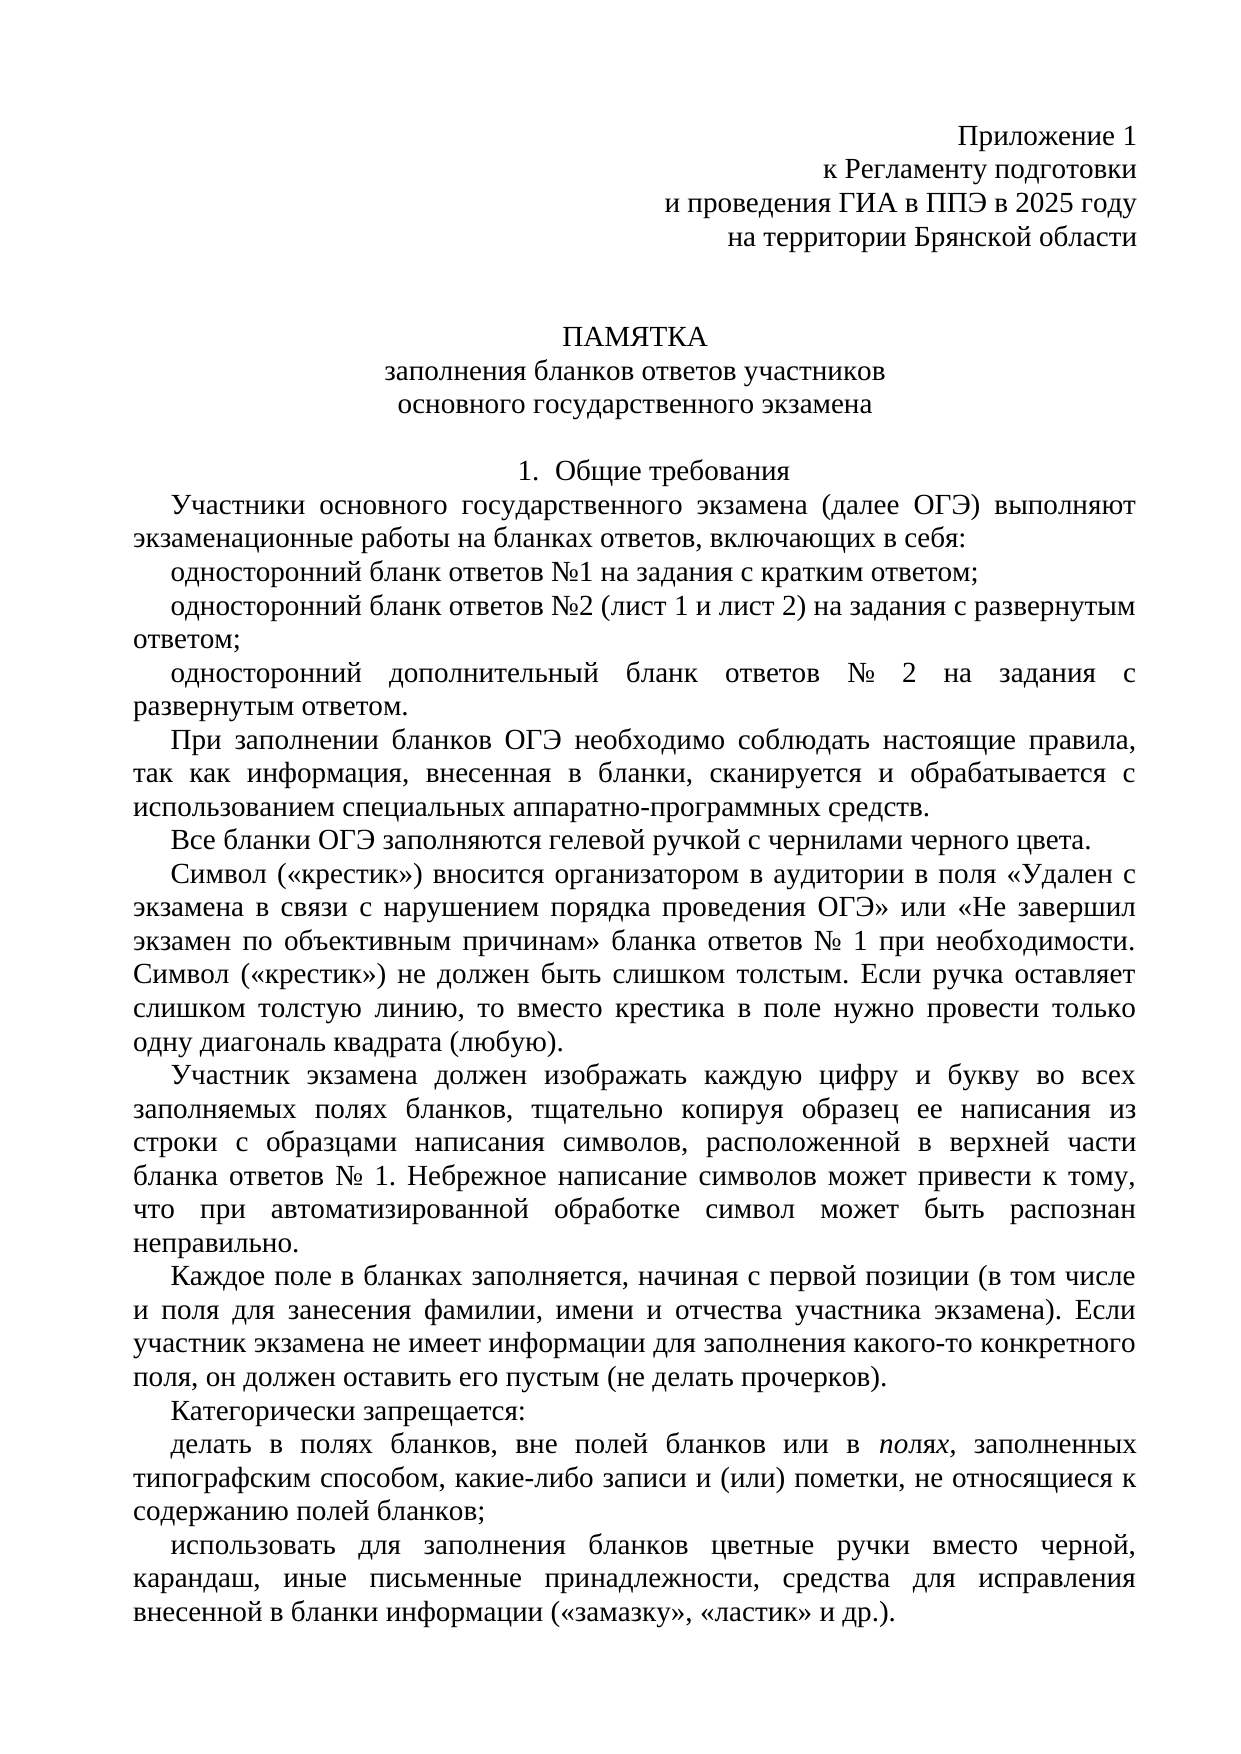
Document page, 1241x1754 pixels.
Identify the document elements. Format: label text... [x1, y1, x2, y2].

text на территории Брянской области [133, 219, 1137, 252]
text ПАМЯТКА [133, 319, 1137, 353]
text Участник экзамена должен изображать каждую цифру и букву во всех заполняемых полях бланков, тщательно копируя образец ее написания из строки с образцами написания символов, расположенной в верхней части бланка ответов № 1. Небрежное написание символов может привести к тому, что при автоматизированной обработке символ может быть распознан неправильно. [133, 1057, 1137, 1258]
text односторонний бланк ответов №2 (лист 1 и лист 2) на задания с развернутым ответом; [133, 588, 1137, 655]
text делать в полях бланков, вне полей бланков или в полях, заполненных типографским способом, какие-либо записи и (или) пометки, не относящиеся к содержанию полей бланков; [133, 1426, 1137, 1527]
text Каждое поле в бланках заполняется, начиная с первой позиции (в том числе и поля для занесения фамилии, имени и отчества участника экзамена). Если участник экзамена не имеет информации для заполнения какого-то конкретного поля, он должен оставить его пустым (не делать прочерков). [133, 1258, 1137, 1393]
text односторонний бланк ответов №1 на задания с кратким ответом; [133, 554, 1137, 588]
text Символ («крестик») вносится организатором в аудитории в поля «Удален с экзамена в связи с нарушением порядка проведения ОГЭ» или «Не завершил экзамен по объективным причинам» бланка ответов № 1 при необходимости. Символ («крестик») не должен быть слишком толстым. Если ручка оставляет слишком толстую линию, то вместо крестика в поле нужно провести только одну диагональ квадрата (любую). [133, 856, 1137, 1057]
text и проведения ГИА в ППЭ в 2025 году [133, 185, 1137, 219]
list Общие требования [170, 453, 1137, 487]
text При заполнении бланков ОГЭ необходимо соблюдать настоящие правила, так как информация, внесенная в бланки, сканируется и обрабатывается с использованием специальных аппаратно-программных средств. [133, 722, 1137, 822]
text односторонний дополнительный бланк ответов № 2 на задания с развернутым ответом. [133, 655, 1137, 722]
text использовать для заполнения бланков цветные ручки вместо черной, карандаш, иные письменные принадлежности, средства для исправления внесенной в бланки информации («замазку», «ластик» и др.). [133, 1527, 1137, 1627]
text к Регламенту подготовки [133, 152, 1137, 185]
text заполнения бланков ответов участников [133, 353, 1137, 386]
text основного государственного экзамена [133, 386, 1137, 420]
text Участники основного государственного экзамена (далее ОГЭ) выполняют экзаменационные работы на бланках ответов, включающих в себя: [133, 487, 1137, 554]
text Категорически запрещается: [133, 1393, 1137, 1426]
text Приложение 1 [133, 118, 1137, 152]
text Все бланки ОГЭ заполняются гелевой ручкой с чернилами черного цвета. [133, 822, 1137, 856]
